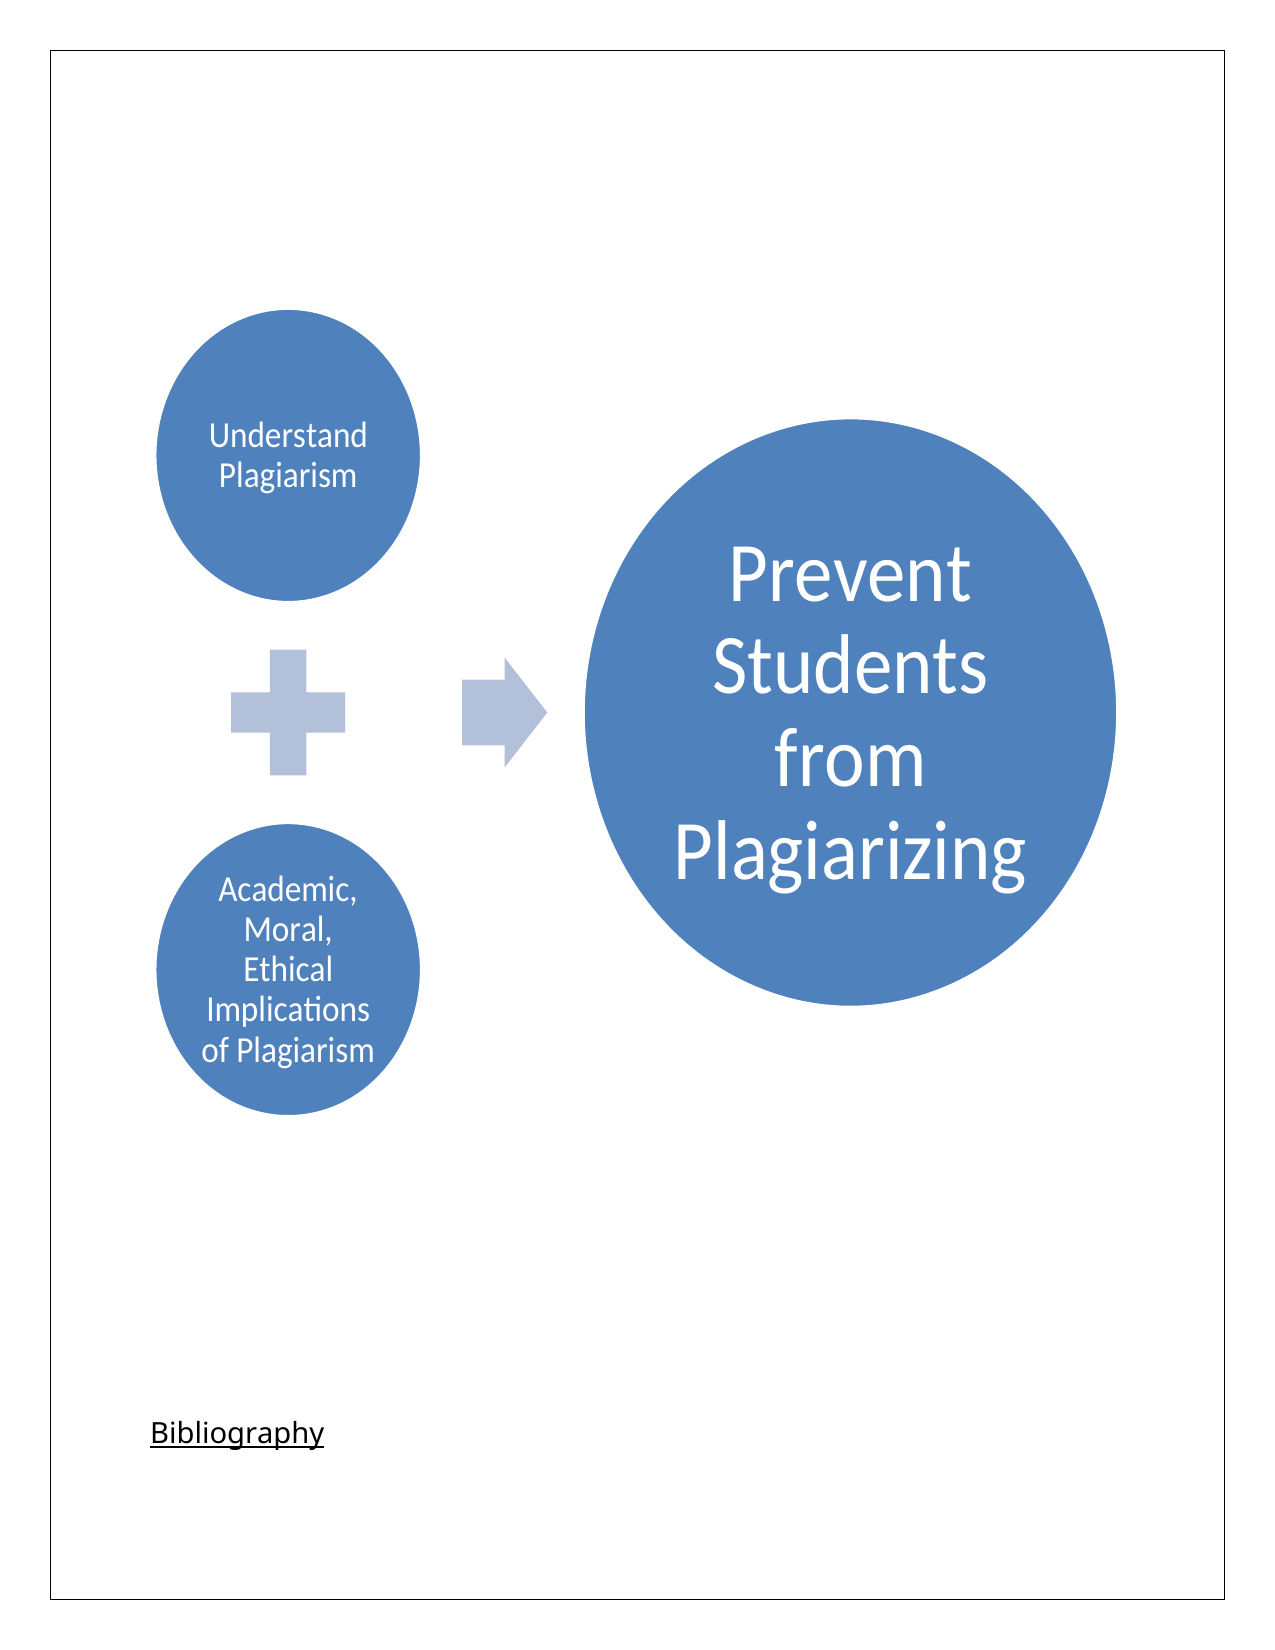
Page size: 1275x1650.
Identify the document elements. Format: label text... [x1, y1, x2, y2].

text Bibliography [150, 1412, 1125, 1452]
